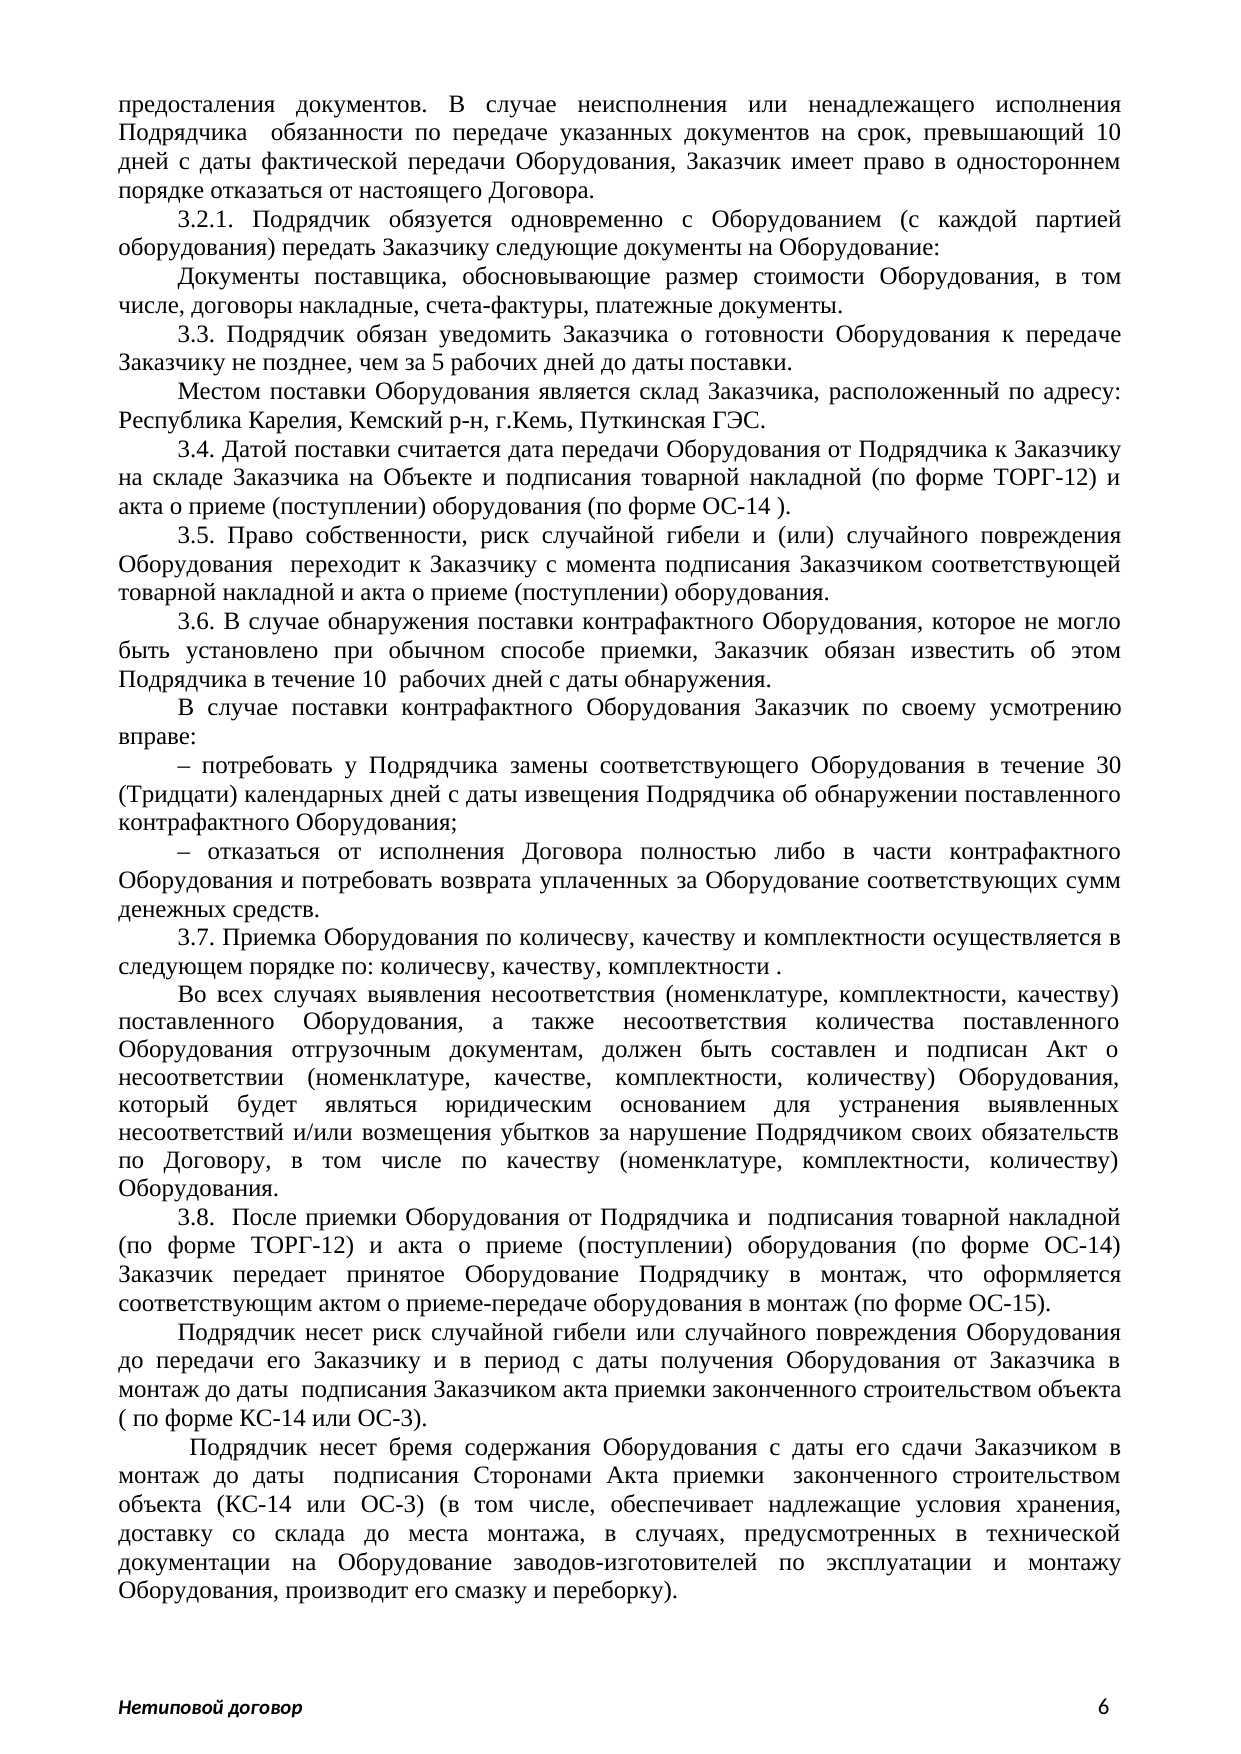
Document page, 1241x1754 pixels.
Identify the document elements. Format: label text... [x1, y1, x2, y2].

text 3.7. Приемка Оборудования по количесву, качеству и комплектности осуществляется в следующем порядке по: количесву, качеству, комплектности . [118, 922, 1122, 980]
text Подрядчик несет бремя содержания Оборудования с даты его сдачи Заказчиком в монтаж до даты подписания Сторонами Акта приемки законченного строительством объекта (КС-14 или ОС-3) (в том числе, обеспечивает надлежащие условия хранения, доставку со склада до места монтажа, в случаях, предусмотренных в технической документации на Оборудование заводов-изготовителей по эксплуатации и монтажу Оборудования, производит его смазку и переборку). [118, 1432, 1122, 1604]
text Подрядчик несет риск случайной гибели или случайного повреждения Оборудования до передачи его Заказчику и в период с даты получения Оборудования от Заказчика в монтаж до даты подписания Заказчиком акта приемки законченного строительством объекта ( по форме КС-14 или ОС-3). [118, 1317, 1122, 1432]
text – потребовать у Подрядчика замены соответствующего Оборудования в течение 30 (Тридцати) календарных дней с даты извещения Подрядчика об обнаружении поставленного контрафактного Оборудования; [118, 750, 1122, 836]
text 3.8. После приемки Оборудования от Подрядчика и подписания товарной накладной (по форме ТОРГ-12) и акта о приеме (поступлении) оборудования (по форме ОС-14) Заказчик передает принятое Оборудование Подрядчику в монтаж, что оформляется соответствующим актом о приеме-передаче оборудования в монтаж (по форме ОС-15). [118, 1202, 1122, 1317]
text 3.5. Право собственности, риск случайной гибели и (или) случайного повреждения Оборудования переходит к Заказчику с момента подписания Заказчиком соответствующей товарной накладной и акта о приеме (поступлении) оборудования. [118, 520, 1122, 606]
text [118, 89, 1122, 204]
text 3.3. Подрядчик обязан уведомить Заказчика о готовности Оборудования к передаче Заказчику не позднее, чем за 5 рабочих дней до даты поставки. [118, 319, 1122, 376]
text Местом поставки Оборудования является склад Заказчика, расположенный по адресу: Республика Карелия, Кемский р-н, г.Кемь, Путкинская ГЭС. [118, 376, 1122, 434]
text Во всех случаях выявления несоответствия (номенклатуре, комплектности, качеству) поставленного Оборудования, а также несоответствия количества поставленного Оборудования отгрузочным документам, должен быть составлен и подписан Акт о несоответствии (номенклатуре, качестве, комплектности, количеству) Оборудования, который будет являться юридическим основанием для устранения выявленных несоответствий и/или возмещения убытков за нарушение Подрядчиком своих обязательств по Договору, в том числе по качеству (номенклатуре, комплектности, количеству) Оборудования. [118, 980, 1120, 1202]
text 3.2.1. Подрядчик обязуется одновременно с Оборудованием (с каждой партией оборудования) передать Заказчику следующие документы на Оборудование: [118, 204, 1122, 261]
text 3.4. Датой поставки считается дата передачи Оборудования от Подрядчика к Заказчику на складе Заказчика на Объекте и подписания товарной накладной (по форме ТОРГ-12) и акта о приеме (поступлении) оборудования (по форме ОС-14 ). [118, 434, 1122, 520]
text – отказаться от исполнения Договора полностью либо в части контрафактного Оборудования и потребовать возврата уплаченных за Оборудование соответствующих сумм денежных средств. [118, 836, 1122, 922]
text В случае поставки контрафактного Оборудования Заказчик по своему усмотрению вправе: [118, 692, 1122, 750]
text 3.6. В случае обнаружения поставки контрафактного Оборудования, которое не могло быть установлено при обычном способе приемки, Заказчик обязан известить об этом Подрядчика в течение 10 рабочих дней с даты обнаружения. [118, 606, 1122, 692]
text Документы поставщика, обосновывающие размер стоимости Оборудования, в том числе, договоры накладные, счета-фактуры, платежные документы. [118, 261, 1122, 319]
